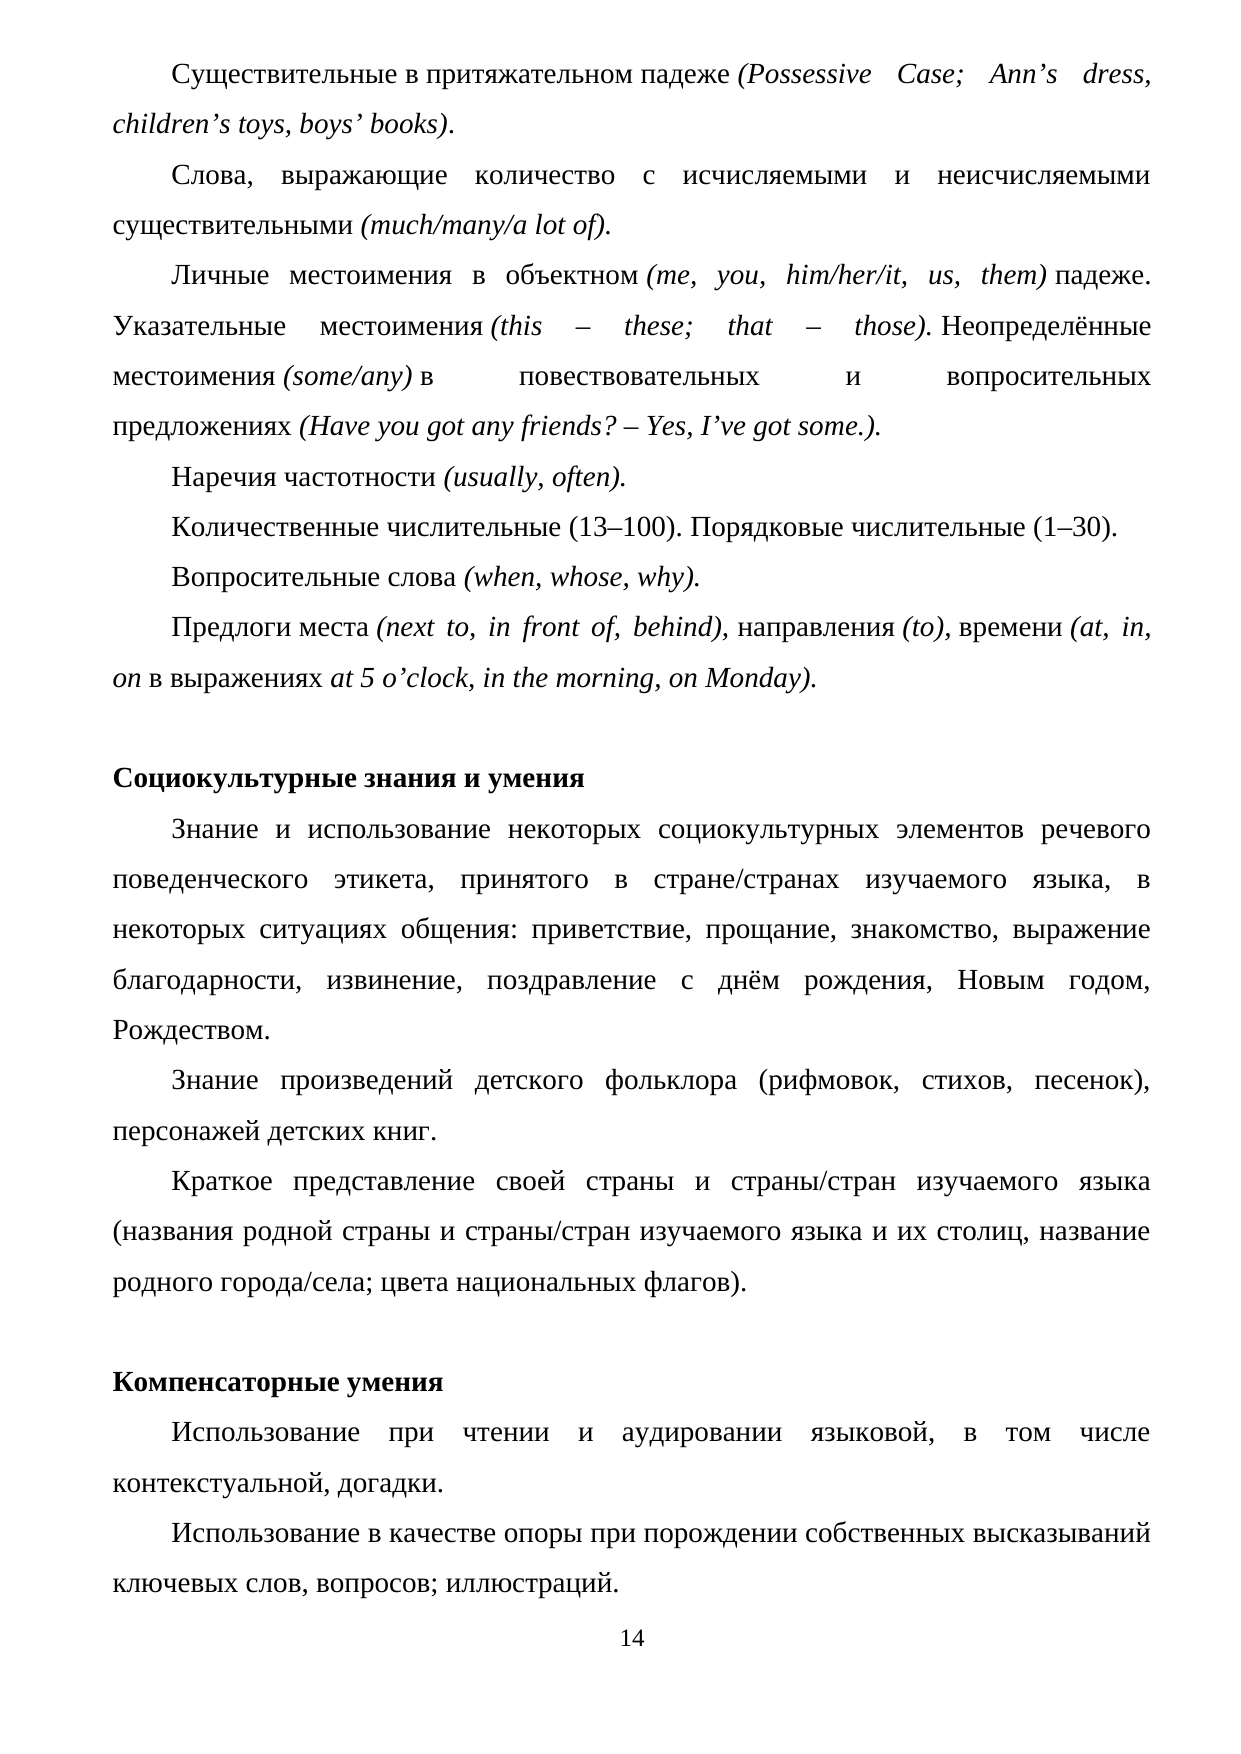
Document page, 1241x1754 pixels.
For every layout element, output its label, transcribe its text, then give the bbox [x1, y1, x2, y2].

text Краткое представление своей страны и страны/стран изучаемого языка (названия родной страны и страны/стран изучаемого языка и их столиц, название родного города/села; цвета национальных флагов). [112, 1163, 1152, 1297]
text Компенсаторные умения [112, 1364, 1152, 1398]
text Существительные в притяжательном падеже (Possessive Case; Ann’s dress, children’s toys, boys’ books). [112, 56, 1152, 140]
text Предлоги места (next to, in front of, behind), направления (to), времени (at, in, on в выражениях at 5 o’clock, in the morning, on Monday). [112, 609, 1152, 693]
text Использование в качестве опоры при порождении собственных высказываний ключевых слов, вопросов; иллюстраций. [112, 1515, 1152, 1599]
text Личные местоимения в объектном (me, you, him/her/it, us, them) падеже. Указательные местоимения (this – these; that – those). Неопределённые местоимения (some/any) в повествовательных и вопросительных предложениях (Have you got any friends? – Yes, I’ve got some.). [112, 257, 1152, 442]
text Знание произведений детского фольклора (рифмовок, стихов, песенок), персонажей детских книг. [112, 1062, 1152, 1146]
text Наречия частотности (usually, often). [112, 459, 1152, 492]
text Использование при чтении и аудировании языковой, в том числе контекстуальной, догадки. [112, 1414, 1152, 1498]
text Знание и использование некоторых социокультурных элементов речевого поведенческого этикета, принятого в стране/странах изучаемого языка, в некоторых ситуациях общения: приветствие, прощание, знакомство, выражение благодарности, извинение, поздравление с днём рождения, Новым годом, Рождеством. [112, 811, 1152, 1046]
text Социокультурные знания и умения [112, 761, 1152, 794]
text Вопросительные слова (when, whose, why). [112, 559, 1152, 593]
text Слова, выражающие количество с исчисляемыми и неисчисляемыми существительными (much/many/a lot of). [112, 157, 1152, 241]
text Количественные числительные (13–100). Порядковые числительные (1–30). [112, 509, 1152, 542]
